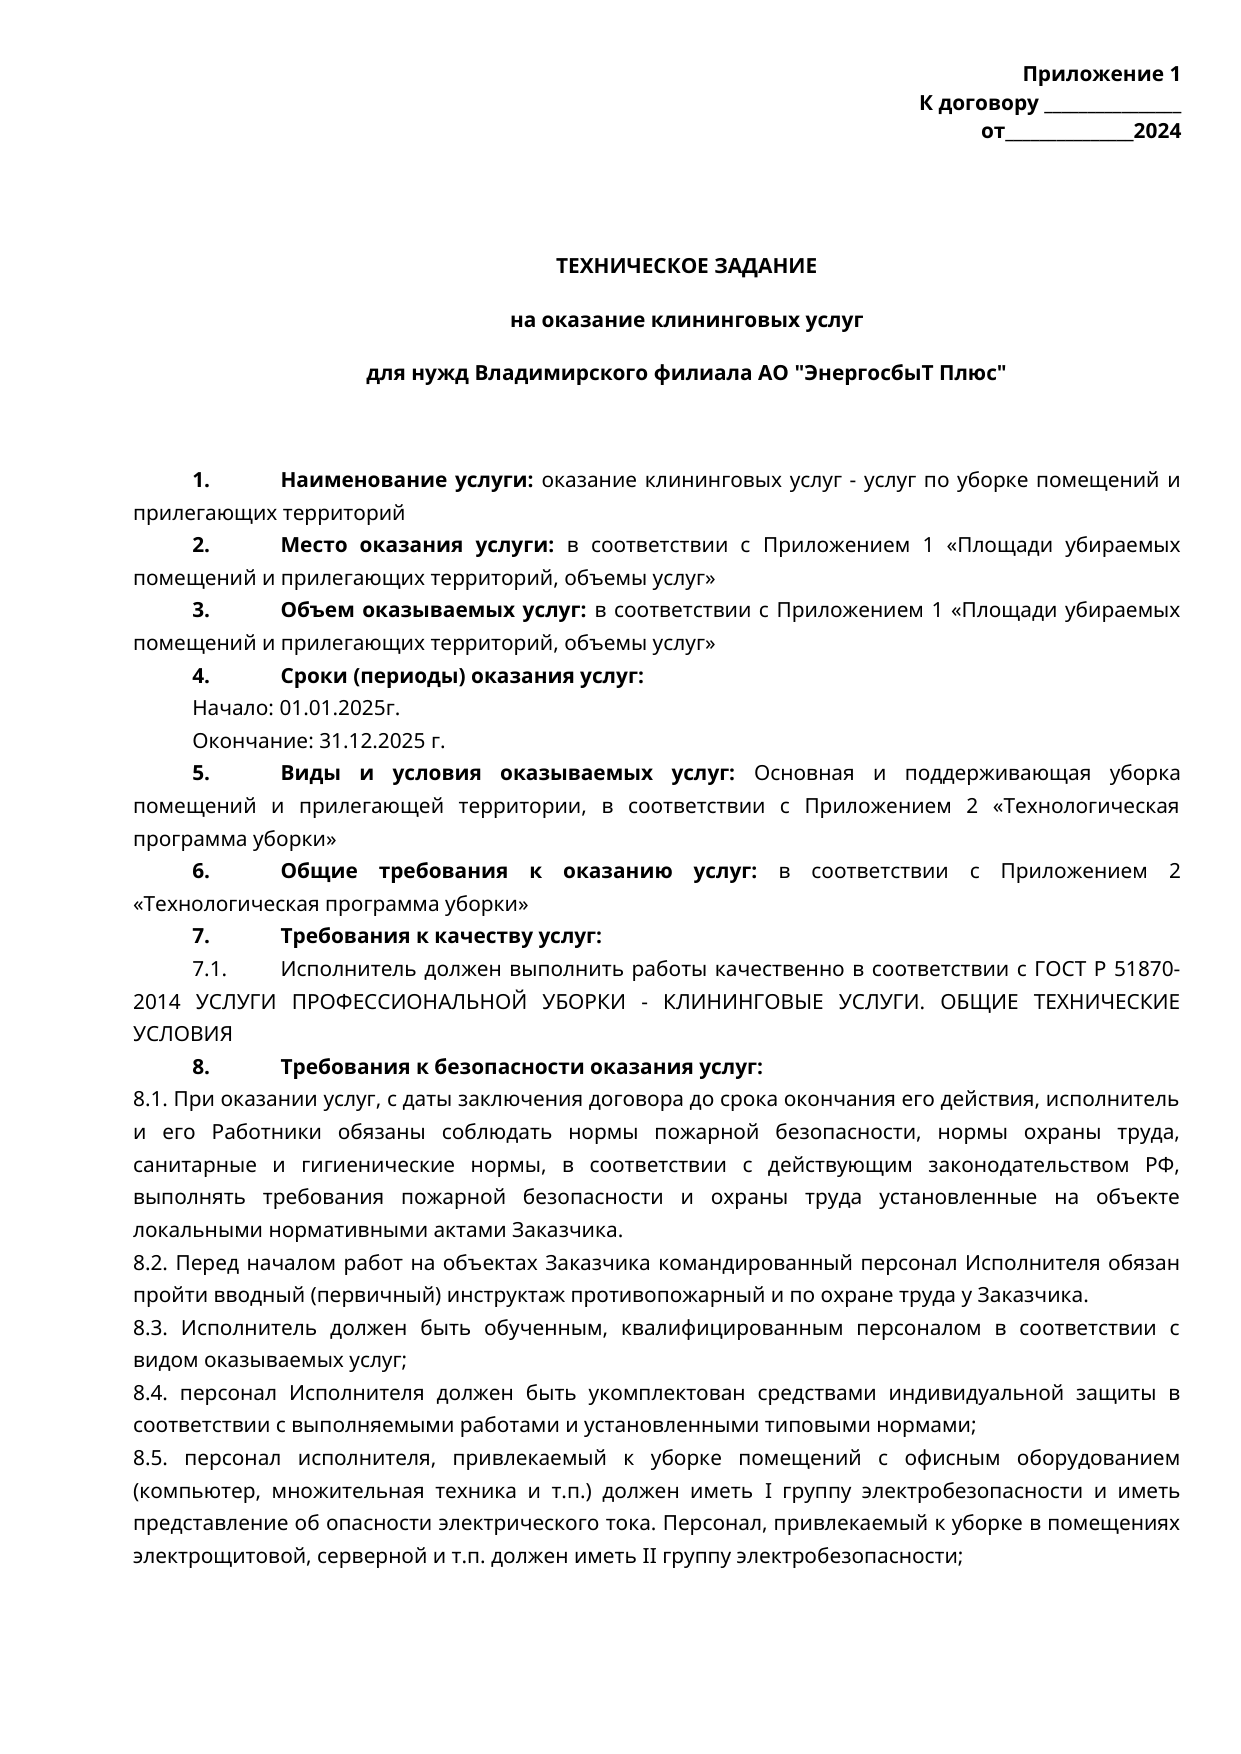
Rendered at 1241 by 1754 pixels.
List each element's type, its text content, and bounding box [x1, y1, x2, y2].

text Окончание: 31.12.2025 г. [192, 726, 1181, 754]
list Место оказания услуги: в соответствии с Приложением 1 «Площади убираемых помещений и прилегающих территорий, объемы услуг» [133, 530, 1181, 591]
text 8.2. Перед началом работ на объектах Заказчика командированный персонал Исполнителя обязан пройти вводный (первичный) инструктаж противопожарный и по охране труда у Заказчика. [133, 1248, 1181, 1309]
list Требования к безопасности оказания услуг: [133, 1052, 1181, 1080]
text Приложение 1 [133, 59, 1181, 88]
text от_______________2024 [133, 116, 1181, 144]
list Сроки (периоды) оказания услуг: [133, 661, 1181, 689]
list Исполнитель должен выполнить работы качественно в соответствии с ГОСТ Р 51870-2014 УСЛУГИ ПРОФЕССИОНАЛЬНОЙ УБОРКИ - КЛИНИНГОВЫЕ УСЛУГИ. ОБЩИЕ ТЕХНИЧЕСКИЕ УСЛОВИЯ [133, 954, 1181, 1048]
text ТЕХНИЧЕСКОЕ ЗАДАНИЕ [133, 251, 1181, 280]
list Виды и условия оказываемых услуг: Основная и поддерживающая уборка помещений и прилегающей территории, в соответствии с Приложением 2 «Технологическая программа уборки» [133, 758, 1181, 852]
text К договору ________________ [133, 88, 1181, 116]
list Наименование услуги: оказание клининговых услуг - услуг по уборке помещений и прилегающих территорий [133, 465, 1181, 526]
list Требования к качеству услуг: [133, 922, 1181, 950]
text Начало: 01.01.2025г. [192, 693, 1181, 722]
text для нужд Владимирского филиала АО "ЭнергосбыТ Плюс" [133, 358, 1181, 387]
list Общие требования к оказанию услуг: в соответствии с Приложением 2 «Технологическая программа уборки» [133, 856, 1181, 917]
text 8.5. персонал исполнителя, привлекаемый к уборке помещений с офисным оборудованием (компьютер, множительная техника и т.п.) должен иметь I группу электробезопасности и иметь представление об опасности электрического тока. Персонал, привлекаемый к уборке в помещениях электрощитовой, серверной и т.п. должен иметь II группу электробезопасности; [133, 1443, 1181, 1569]
text 8.4. персонал Исполнителя должен быть укомплектован средствами индивидуальной защиты в соответствии с выполняемыми работами и установленными типовыми нормами; [133, 1378, 1181, 1439]
text 8.3. Исполнитель должен быть обученным, квалифицированным персоналом в соответствии с видом оказываемых услуг; [133, 1313, 1181, 1374]
text 8.1. При оказании услуг, с даты заключения договора до срока окончания его действия, исполнитель и его Работники обязаны соблюдать нормы пожарной безопасности, нормы охраны труда, санитарные и гигиенические нормы, в соответствии с действующим законодательством РФ, выполнять требования пожарной безопасности и охраны труда установленные на объекте локальными нормативными актами Заказчика. [133, 1084, 1181, 1243]
text на оказание клининговых услуг [133, 305, 1181, 333]
list Объем оказываемых услуг: в соответствии с Приложением 1 «Площади убираемых помещений и прилегающих территорий, объемы услуг» [133, 596, 1181, 657]
